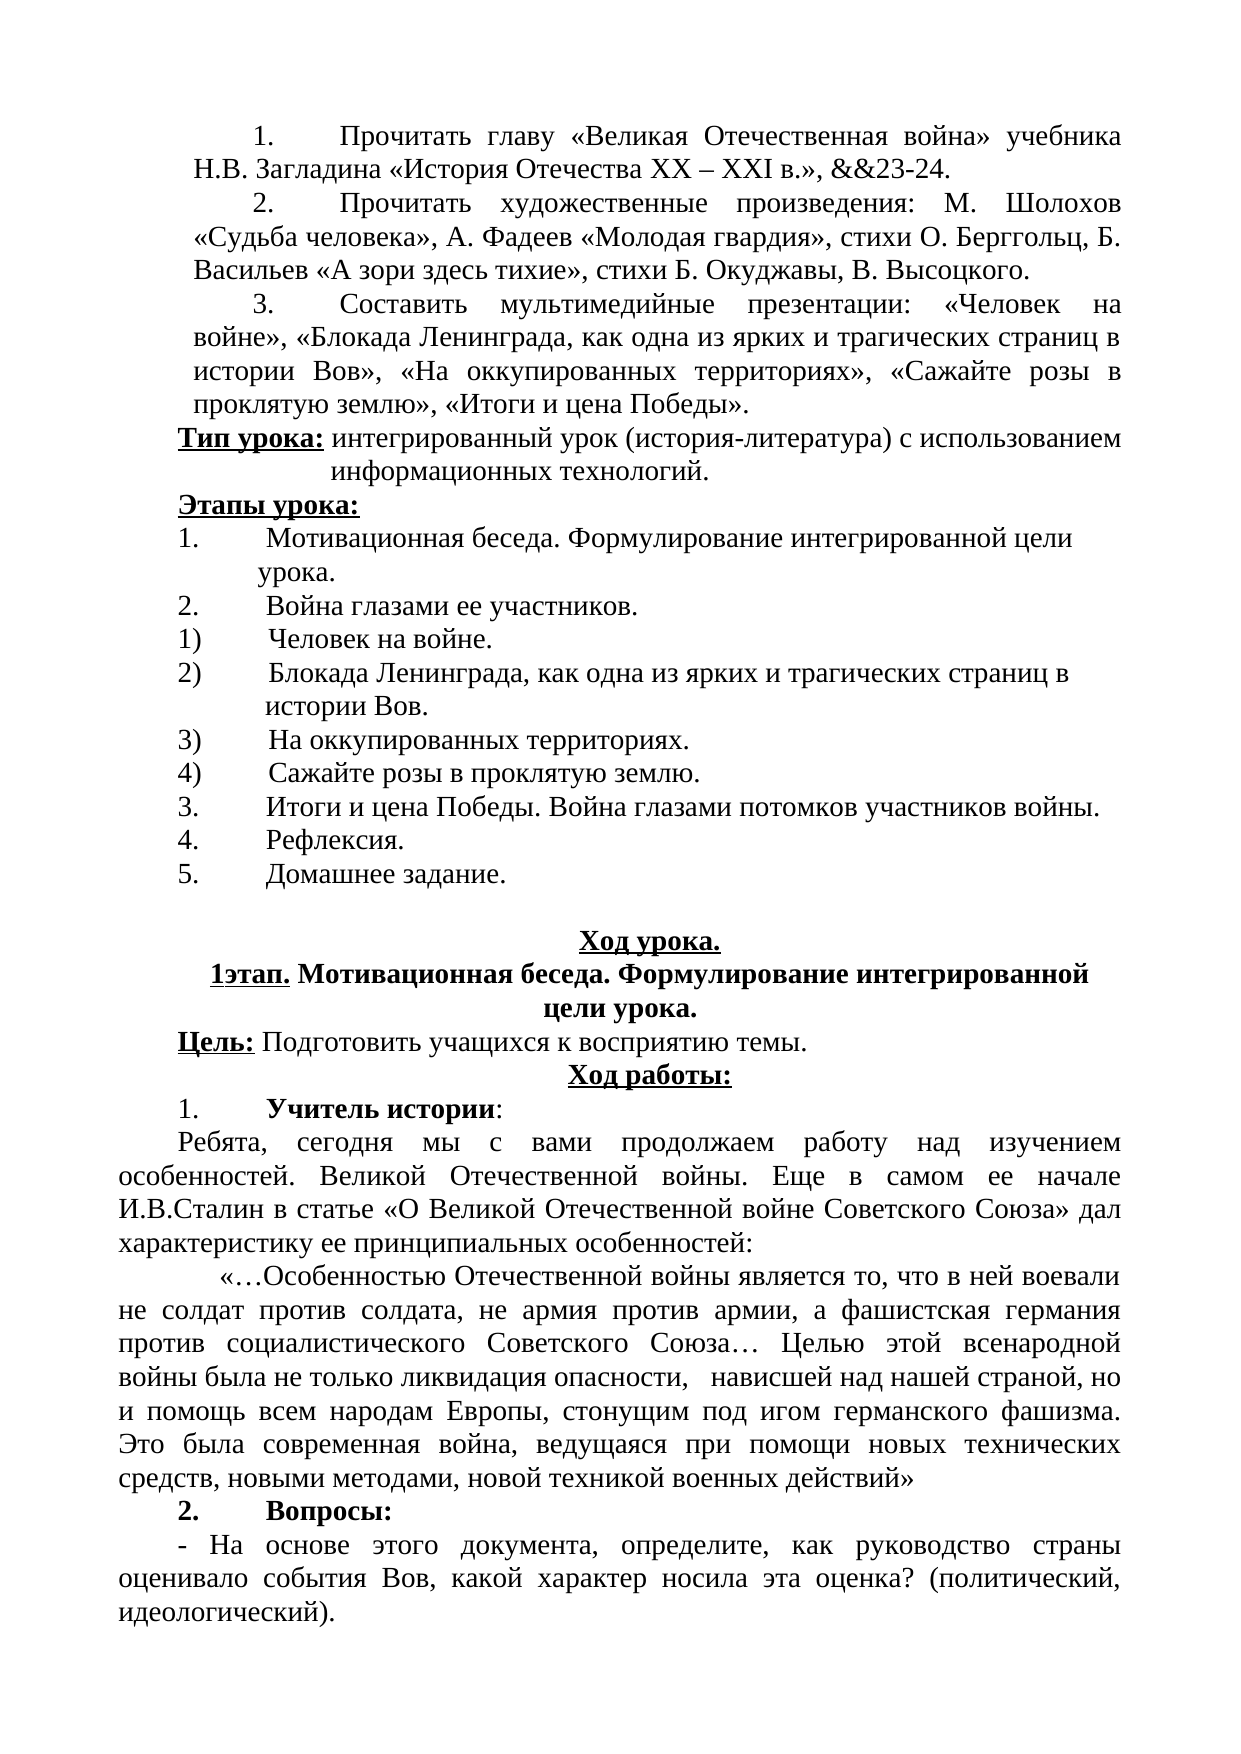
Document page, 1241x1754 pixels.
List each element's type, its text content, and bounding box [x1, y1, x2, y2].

list Составить мультимедийные презентации: «Человек на войне», «Блокада Ленинграда, как одна из ярких и трагических страниц в истории Вов», «На оккупированных территориях», «Сажайте розы в проклятую землю», «Итоги и цена Победы». [193, 286, 1122, 420]
list Война глазами ее участников. [118, 588, 1122, 621]
list Блокада Ленинграда, как одна из ярких и трагических страниц в [118, 655, 1122, 688]
text - На основе этого документа, определите, как руководство страны оценивало события Вов, какой характер носила эта оценка? (политический, идеологический). [118, 1527, 1122, 1627]
text «…Особенностью Отечественной войны является то, что в ней воевали не солдат против солдата, не армия против армии, а фашистская германия против социалистического Советского Союза… Целью этой всенародной войны была не только ликвидация опасности, нависшей над нашей страной, но и помощь всем народам Европы, стонущим под игом германского фашизма. Это была современная война, ведущаяся при помощи новых технических средств, новыми методами, новой техникой военных действий» [118, 1258, 1122, 1493]
list этап. Мотивационная беседа. Формулирование интегрированной цели урока. [118, 957, 1122, 1024]
text Ход урока. [118, 923, 1122, 957]
list Прочитать художественные произведения: М. Шолохов «Судьба человека», А. Фадеев «Молодая гвардия», стихи О. Берггольц, Б. Васильев «А зори здесь тихие», стихи Б. Окуджавы, В. Высоцкого. [193, 185, 1122, 286]
text Цель: Подготовить учащихся к восприятию темы. [118, 1024, 1122, 1057]
text Этапы урока: [118, 487, 1122, 521]
text Ход работы: [118, 1057, 1122, 1091]
text истории Вов. [177, 688, 1122, 722]
list Домашнее задание. [118, 856, 1122, 889]
text информационных технологий. [118, 453, 1122, 487]
list На оккупированных территориях. [118, 722, 1122, 755]
list Прочитать главу «Великая Отечественная война» учебника Н.В. Загладина «История Отечества XX – XXI в.», &&23-24. [193, 118, 1122, 185]
list Сажайте розы в проклятую землю. [118, 755, 1122, 789]
list Учитель истории: [118, 1091, 1122, 1124]
list Вопросы: [118, 1493, 1122, 1527]
text Тип урока: интегрированный урок (история-литература) с использованием [118, 420, 1122, 453]
text урока. [177, 554, 1122, 588]
list Мотивационная беседа. Формулирование интегрированной цели [118, 521, 1122, 554]
list Человек на войне. [118, 621, 1122, 655]
list Итоги и цена Победы. Война глазами потомков участников войны. [118, 789, 1122, 822]
text Ребята, сегодня мы с вами продолжаем работу над изучением особенностей. Великой Отечественной войны. Еще в самом ее начале И.В.Сталин в статье «О Великой Отечественной войне Советского Союза» дал характеристику ее принципиальных особенностей: [118, 1124, 1122, 1258]
list Рефлексия. [118, 822, 1122, 856]
